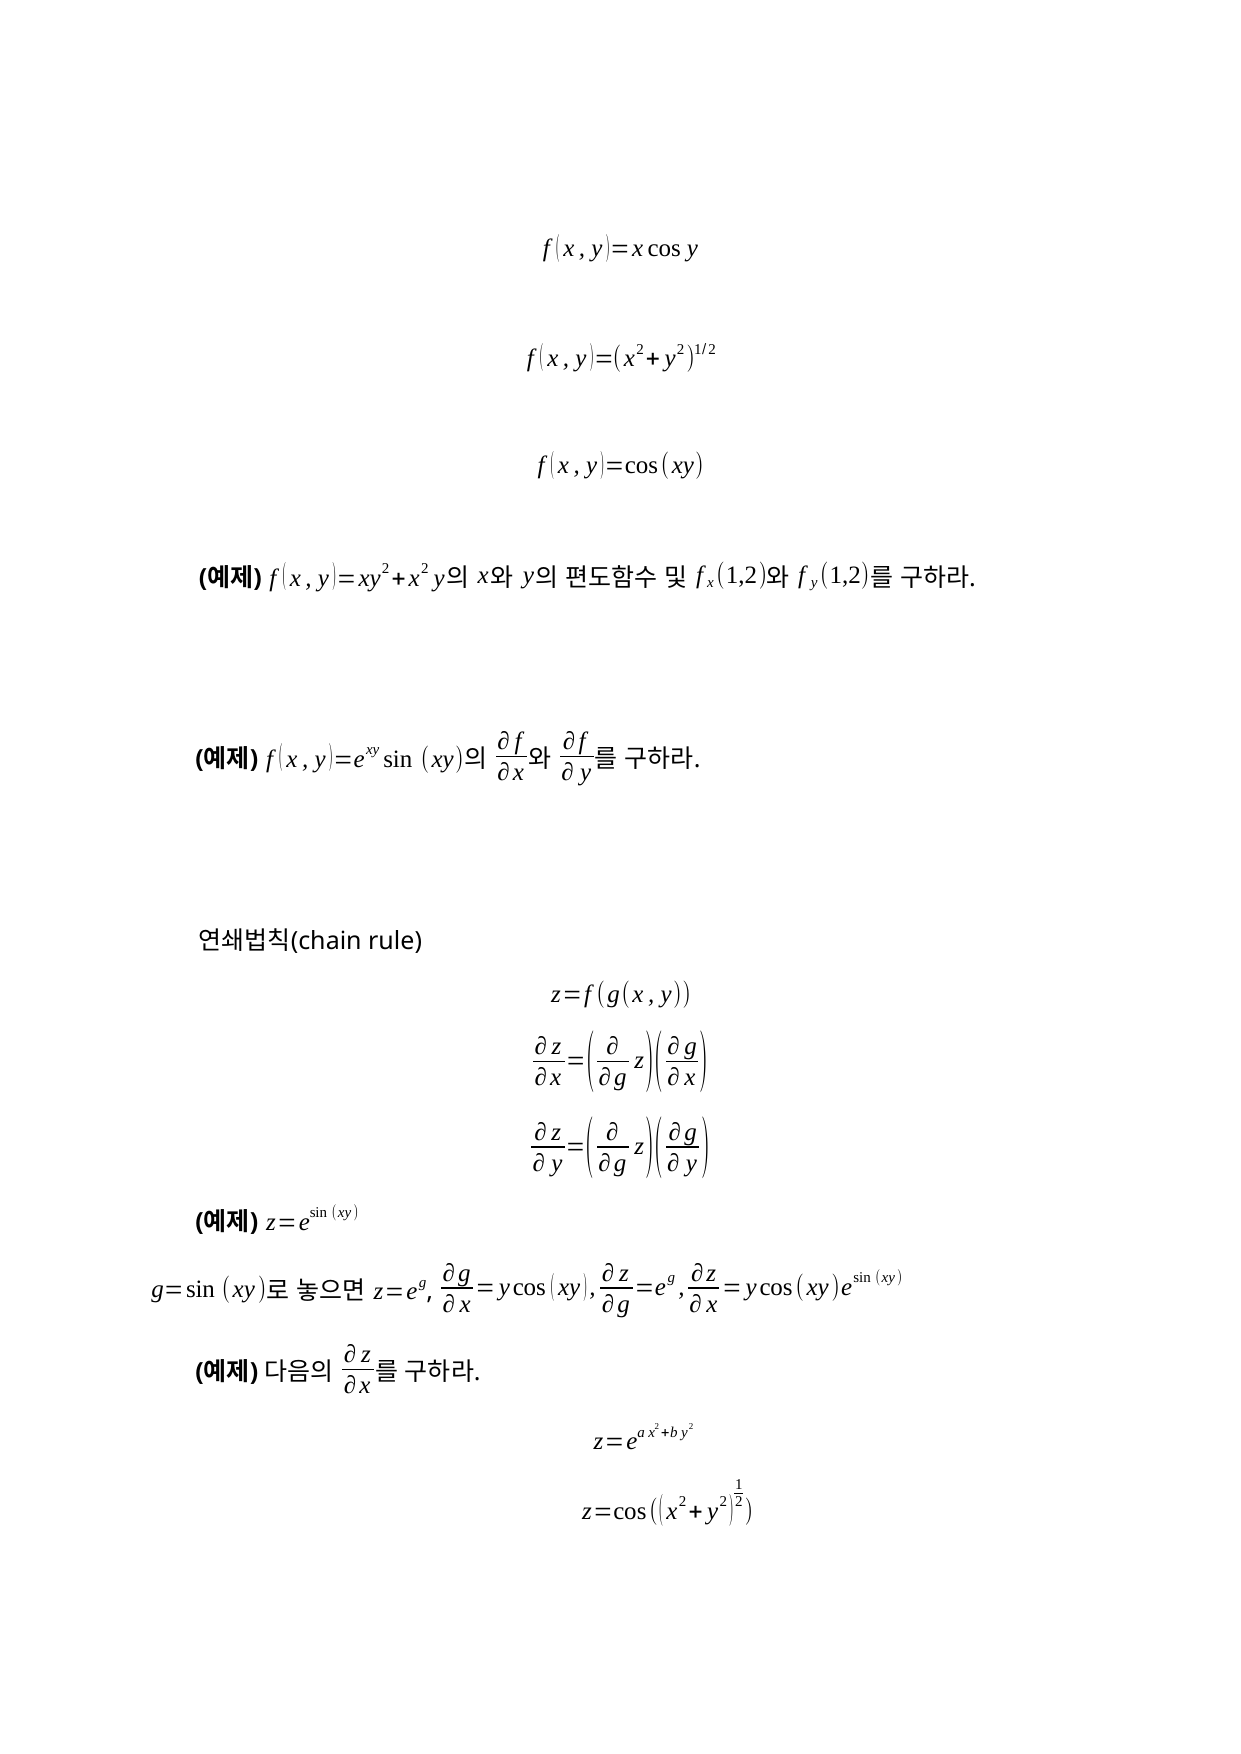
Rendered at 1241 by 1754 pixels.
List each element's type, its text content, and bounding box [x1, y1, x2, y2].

text (예제) 의 와 의 편도함수 및 와 를 구하라. [150, 557, 1090, 594]
text (예제) 의 와 를 구하라. [171, 727, 1090, 786]
text 연쇄법칙(chain rule) [150, 920, 1090, 956]
text (예제) [171, 1201, 1090, 1237]
text (예제) 다음의 를 구하라. [171, 1340, 1090, 1399]
text 로 놓으면 , [150, 1259, 1090, 1318]
